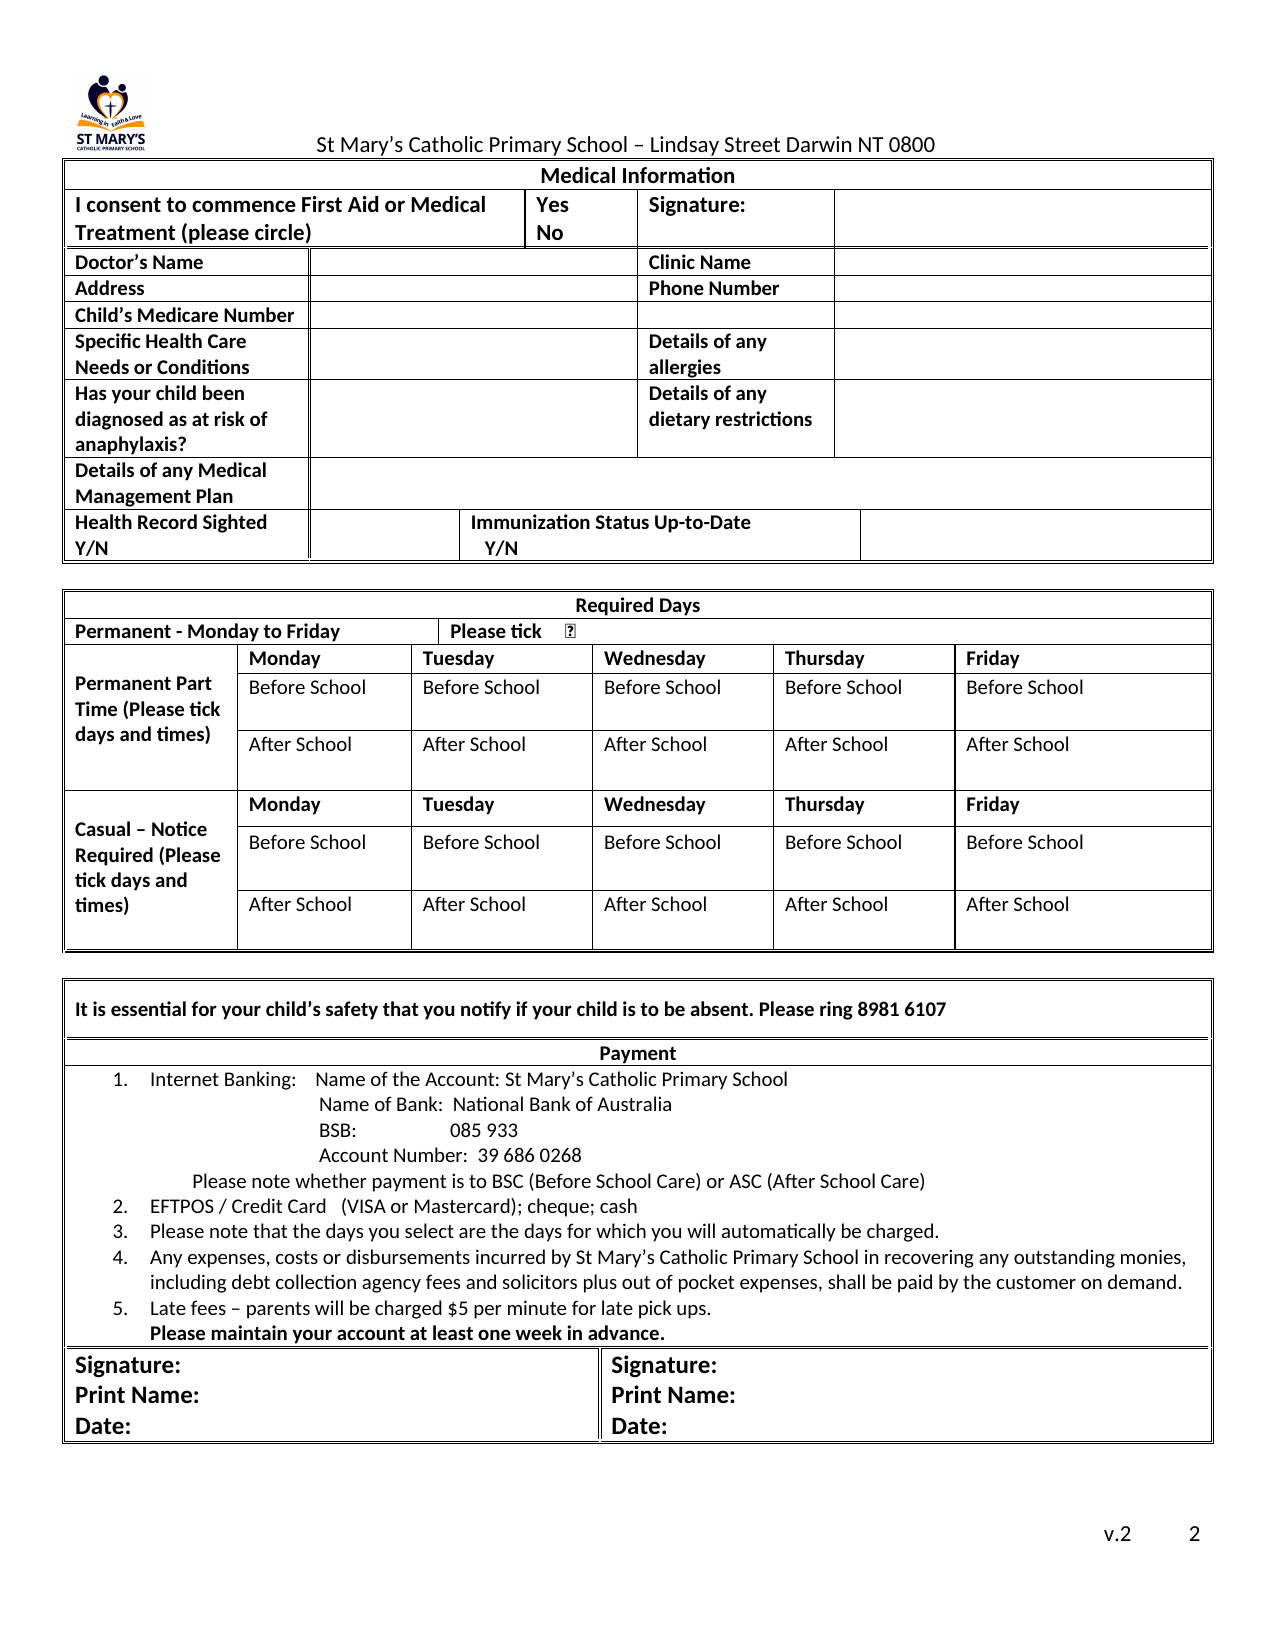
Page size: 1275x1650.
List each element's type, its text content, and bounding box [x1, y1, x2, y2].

table_cell [835, 380, 1211, 457]
table_cell Please tick  [439, 619, 1211, 644]
table_cell Details of any allergies [638, 329, 834, 379]
table_cell Has your child been diagnosed as at risk of anaphylaxis? [65, 380, 308, 457]
table_cell After School [593, 891, 773, 949]
table_cell Details of any dietary restrictions [638, 380, 834, 457]
table_cell Monday [238, 791, 411, 826]
table_cell Payment [65, 1037, 1211, 1065]
table_cell After School [412, 731, 592, 790]
table_cell [835, 190, 1211, 246]
table_cell Address [65, 276, 308, 301]
table_cell Before School [774, 827, 954, 890]
table_cell [311, 380, 637, 457]
table_cell Before School [956, 674, 1211, 730]
table_cell Before School [593, 827, 773, 890]
table_cell [311, 302, 637, 327]
table_cell Signature: Print Name: Date: [65, 1346, 600, 1441]
table_cell Before School [956, 827, 1211, 890]
table_cell After School [238, 731, 411, 790]
table_cell [835, 246, 1212, 274]
table_cell [311, 329, 637, 379]
table_cell Thursday [774, 645, 954, 673]
table_cell Permanent Part Time (Please tick days and times) [65, 645, 237, 790]
table_cell After School [956, 731, 1211, 790]
table_cell Internet Banking: Name of the Account: St Mary’s Catholic Primary School Name of Bank: National Bank of Australia BSB: 085 933 Account Number: 39 686 0268 Please note whether payment is to BSC (Before School Care) or ASC (After School Care) EFTPOS / Credit Card (VISA or Mastercard); cheque; cash Please note that the days you select are the days for which you will automatically be charged. Any expenses, costs or disbursements incurred by St Mary’s Catholic Primary School in recovering any outstanding monies, including debt collection agency fees and solicitors plus out of pocket expenses, shall be paid by the customer on demand. Late fees – parents will be charged $5 per minute for late pick ups. Please maintain your account at least one week in advance. [65, 1066, 1211, 1346]
table_cell Before School [238, 827, 411, 890]
table_cell I consent to commence First Aid or Medical Treatment (please circle) [65, 190, 524, 246]
table_cell Thursday [774, 791, 954, 826]
table_cell Signature: [638, 190, 834, 246]
table_cell After School [238, 891, 411, 949]
table_cell After School [774, 731, 954, 790]
table_cell Friday [956, 645, 1211, 673]
table_cell Permanent - Monday to Friday [65, 619, 438, 644]
table_cell After School [956, 891, 1211, 949]
table_cell Clinic Name [638, 249, 834, 274]
table_header Required Days [65, 592, 1211, 617]
table_header Medical Information [65, 161, 1211, 189]
table_cell Before School [774, 674, 954, 730]
table_cell [638, 302, 834, 327]
table_header It is essential for your child’s safety that you notify if your child is to be absent. Please ring 8981 6107 [65, 981, 1211, 1037]
table_cell After School [412, 891, 592, 949]
table_cell Signature: Print Name: Date: [600, 1346, 1211, 1441]
table_cell After School [593, 731, 773, 790]
table_cell Specific Health Care Needs or Conditions [65, 329, 308, 379]
table_cell [861, 510, 1211, 560]
table_cell Casual – Notice Required (Please tick days and times) [65, 791, 237, 949]
table_cell Yes No [526, 190, 637, 246]
table_cell [835, 329, 1211, 379]
table_cell After School [774, 891, 954, 949]
table_cell Wednesday [593, 791, 773, 826]
table_cell Details of any Medical Management Plan [65, 458, 308, 508]
table_cell Before School [238, 674, 411, 730]
table_cell Before School [412, 827, 592, 890]
table_cell [311, 276, 637, 301]
table_cell Health Record Sighted Y/N [65, 510, 309, 560]
table_cell Wednesday [593, 645, 773, 673]
table_cell [311, 458, 1211, 508]
table_cell [835, 302, 1211, 327]
table_cell Doctor’s Name [64, 246, 309, 274]
table_cell Monday [238, 645, 411, 673]
table_cell [835, 276, 1211, 301]
table_cell Phone Number [638, 276, 834, 301]
table_cell Immunization Status Up-to-Date Y/N [460, 510, 860, 560]
table_cell Before School [593, 674, 773, 730]
table_cell [309, 510, 459, 560]
table_cell Tuesday [412, 645, 592, 673]
picture [75, 75, 147, 152]
table_cell Before School [412, 674, 592, 730]
table_cell Tuesday [412, 791, 592, 826]
table_cell Friday [956, 791, 1211, 826]
table_cell Child’s Medicare Number [65, 302, 308, 327]
table_cell [311, 249, 637, 274]
